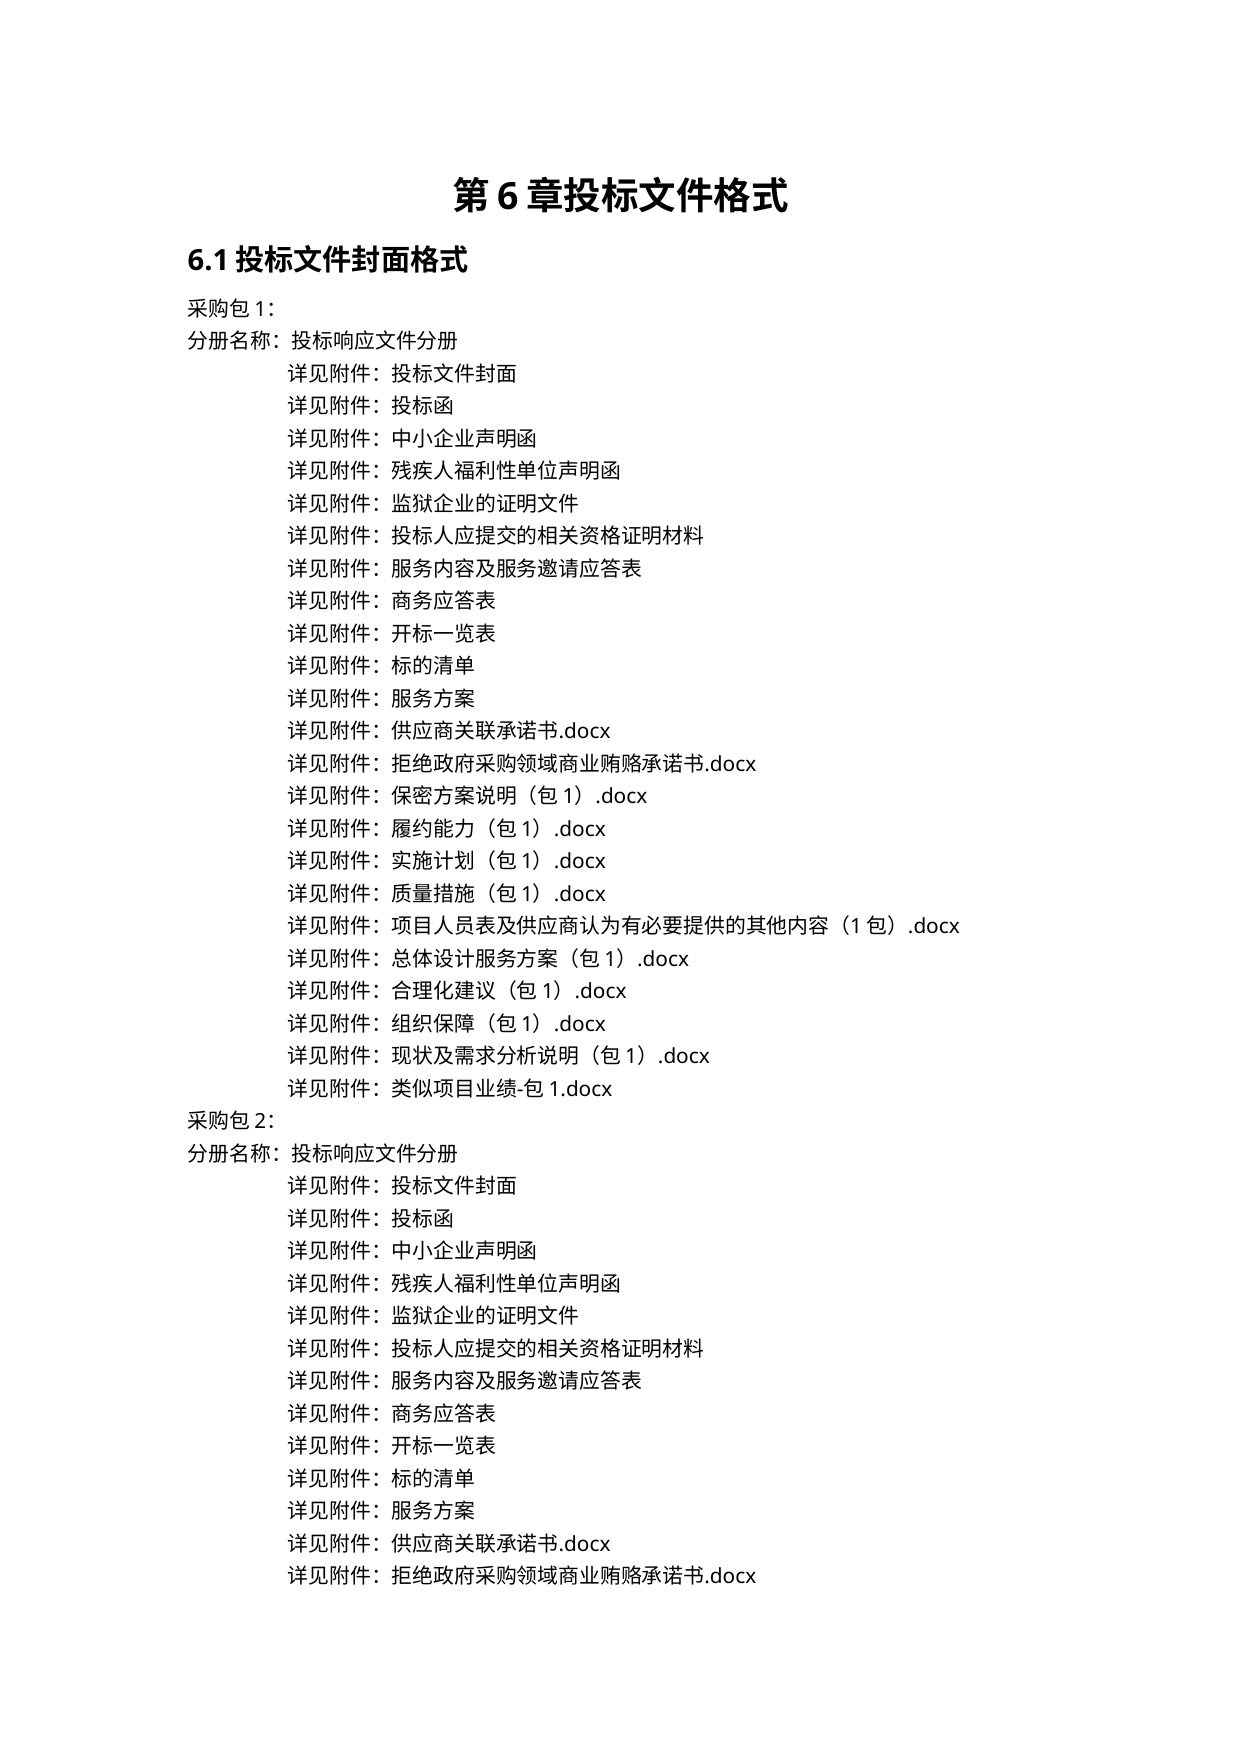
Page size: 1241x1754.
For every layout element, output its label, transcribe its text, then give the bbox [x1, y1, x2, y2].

text 详见附件：供应商关联承诺书.docx [187, 1527, 1053, 1559]
text 详见附件：投标人应提交的相关资格证明材料 [187, 519, 1053, 552]
text 6.1投标文件封面格式 [187, 227, 1053, 292]
text 分册名称：投标响应文件分册 [187, 324, 1053, 357]
text 详见附件：类似项目业绩-包1.docx [187, 1072, 1053, 1104]
text 详见附件：总体设计服务方案（包1）.docx [187, 942, 1053, 974]
text 详见附件：服务方案 [187, 682, 1053, 714]
text 详见附件：监狱企业的证明文件 [187, 487, 1053, 519]
text 详见附件：商务应答表 [187, 1397, 1053, 1429]
text 详见附件：标的清单 [187, 649, 1053, 682]
text 详见附件：开标一览表 [187, 1429, 1053, 1462]
text 采购包1： [187, 292, 1053, 324]
text 详见附件：标的清单 [187, 1462, 1053, 1494]
text 详见附件：拒绝政府采购领域商业贿赂承诺书.docx [187, 1559, 1053, 1592]
text 详见附件：中小企业声明函 [187, 422, 1053, 454]
text 详见附件：保密方案说明（包1）.docx [187, 779, 1053, 812]
text 详见附件：现状及需求分析说明（包1）.docx [187, 1039, 1053, 1072]
text 详见附件：开标一览表 [187, 617, 1053, 649]
text 详见附件：服务内容及服务邀请应答表 [187, 1364, 1053, 1397]
text 详见附件：合理化建议（包1）.docx [187, 974, 1053, 1007]
text 详见附件：拒绝政府采购领域商业贿赂承诺书.docx [187, 747, 1053, 779]
text 详见附件：残疾人福利性单位声明函 [187, 454, 1053, 487]
text 详见附件：服务内容及服务邀请应答表 [187, 552, 1053, 584]
text 详见附件：组织保障（包1）.docx [187, 1007, 1053, 1039]
text 详见附件：供应商关联承诺书.docx [187, 714, 1053, 747]
text 分册名称：投标响应文件分册 [187, 1137, 1053, 1169]
text 详见附件：投标文件封面 [187, 1169, 1053, 1202]
text 详见附件：中小企业声明函 [187, 1234, 1053, 1267]
text 详见附件：履约能力（包1）.docx [187, 812, 1053, 844]
text 详见附件：投标人应提交的相关资格证明材料 [187, 1332, 1053, 1364]
text 详见附件：质量措施（包1）.docx [187, 877, 1053, 909]
text 详见附件：残疾人福利性单位声明函 [187, 1267, 1053, 1299]
text 详见附件：项目人员表及供应商认为有必要提供的其他内容（1包）.docx [187, 909, 1053, 942]
text 详见附件：投标文件封面 [187, 357, 1053, 389]
text 详见附件：实施计划（包1）.docx [187, 844, 1053, 877]
text 详见附件：服务方案 [187, 1494, 1053, 1527]
text 详见附件：投标函 [187, 1202, 1053, 1234]
text 详见附件：监狱企业的证明文件 [187, 1299, 1053, 1332]
text 详见附件：投标函 [187, 389, 1053, 422]
text 详见附件：商务应答表 [187, 584, 1053, 617]
text 第6章投标文件格式 [187, 162, 1053, 227]
text 采购包2： [187, 1104, 1053, 1137]
